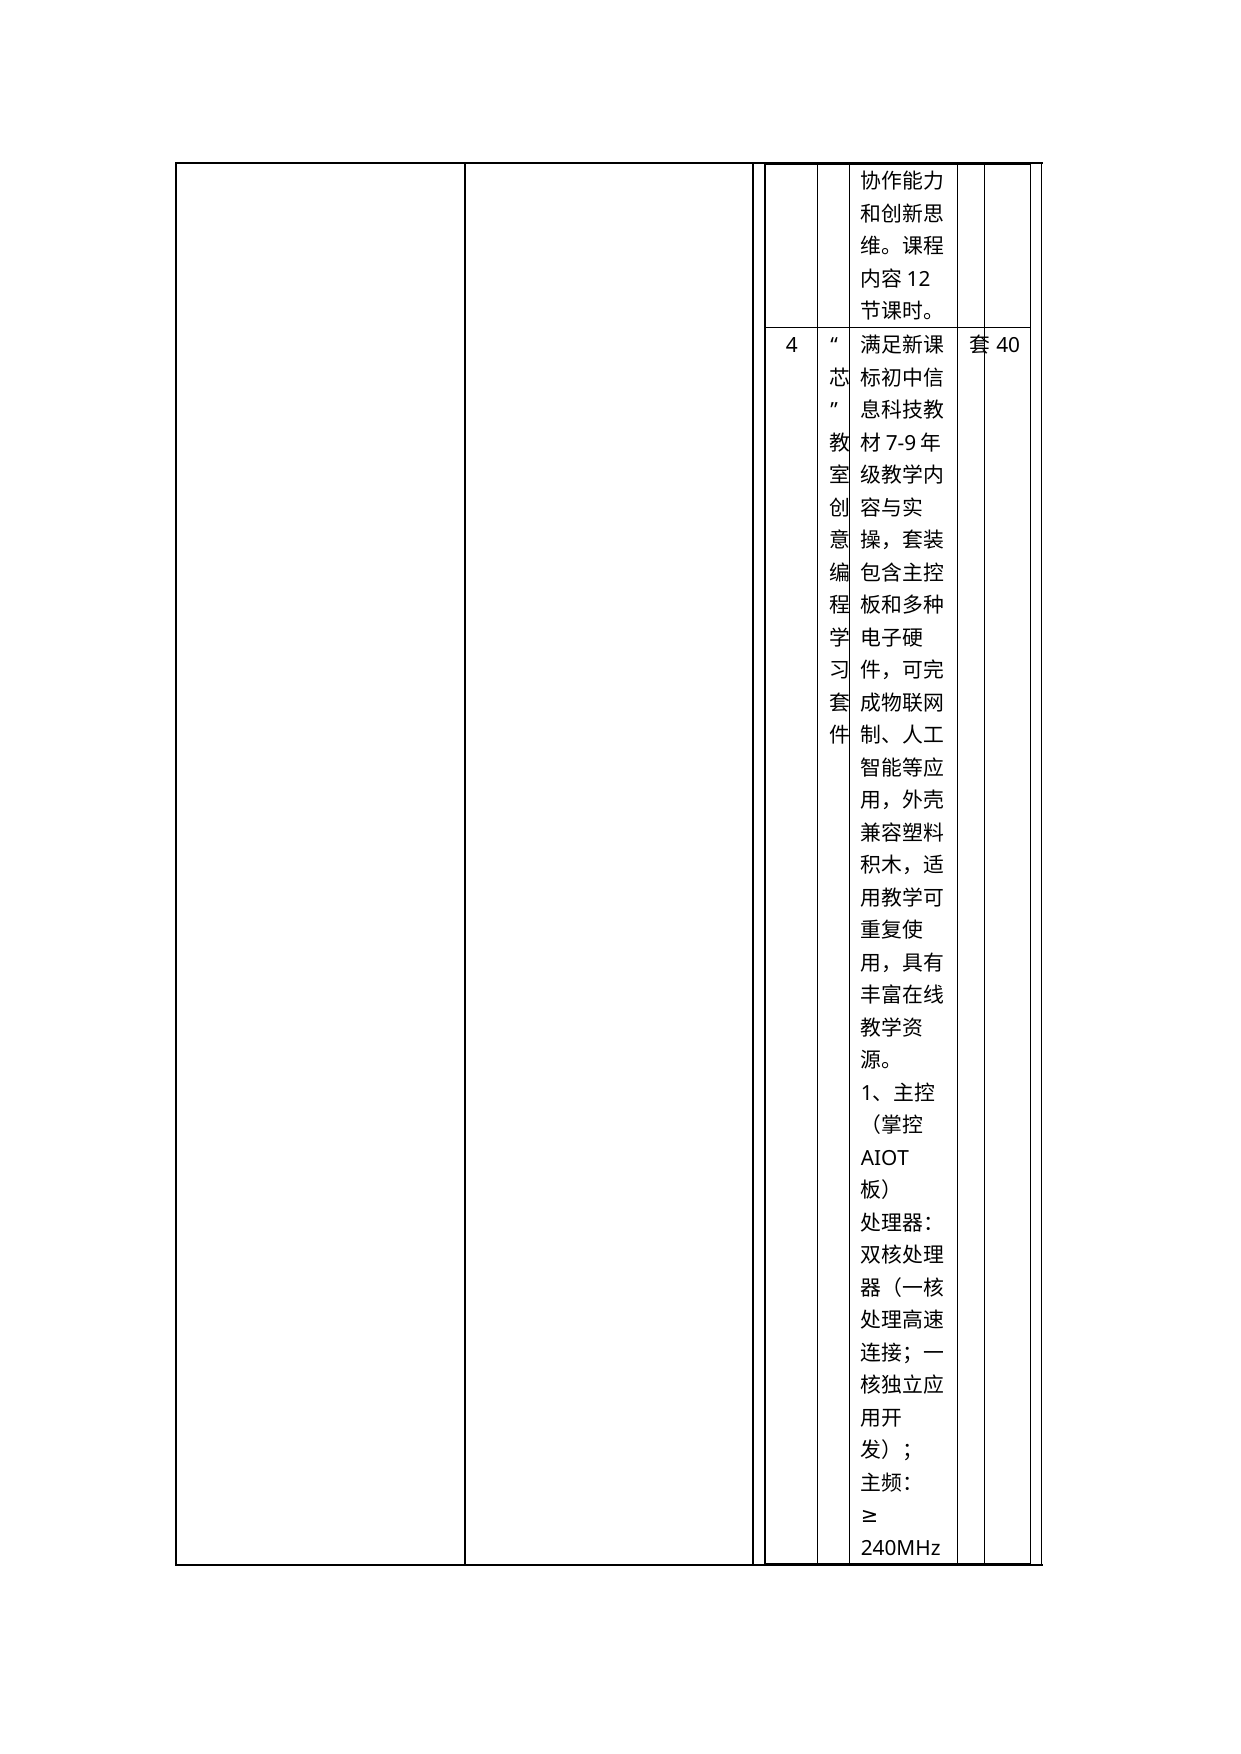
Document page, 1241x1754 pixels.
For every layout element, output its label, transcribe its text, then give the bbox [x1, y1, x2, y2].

table_cell [766, 328, 817, 1563]
table_cell [1031, 164, 1041, 1564]
table_cell [985, 165, 1030, 327]
table_cell [766, 165, 817, 327]
table_cell [754, 164, 764, 1564]
table_cell [850, 328, 957, 1563]
table_cell [985, 328, 1030, 1563]
table_cell [958, 328, 984, 1563]
table_cell [850, 165, 957, 327]
table_cell [818, 165, 849, 327]
table_cell [958, 165, 984, 327]
table_cell 1 [177, 164, 464, 1564]
table_cell [818, 328, 849, 1563]
table_cell [466, 164, 752, 1564]
